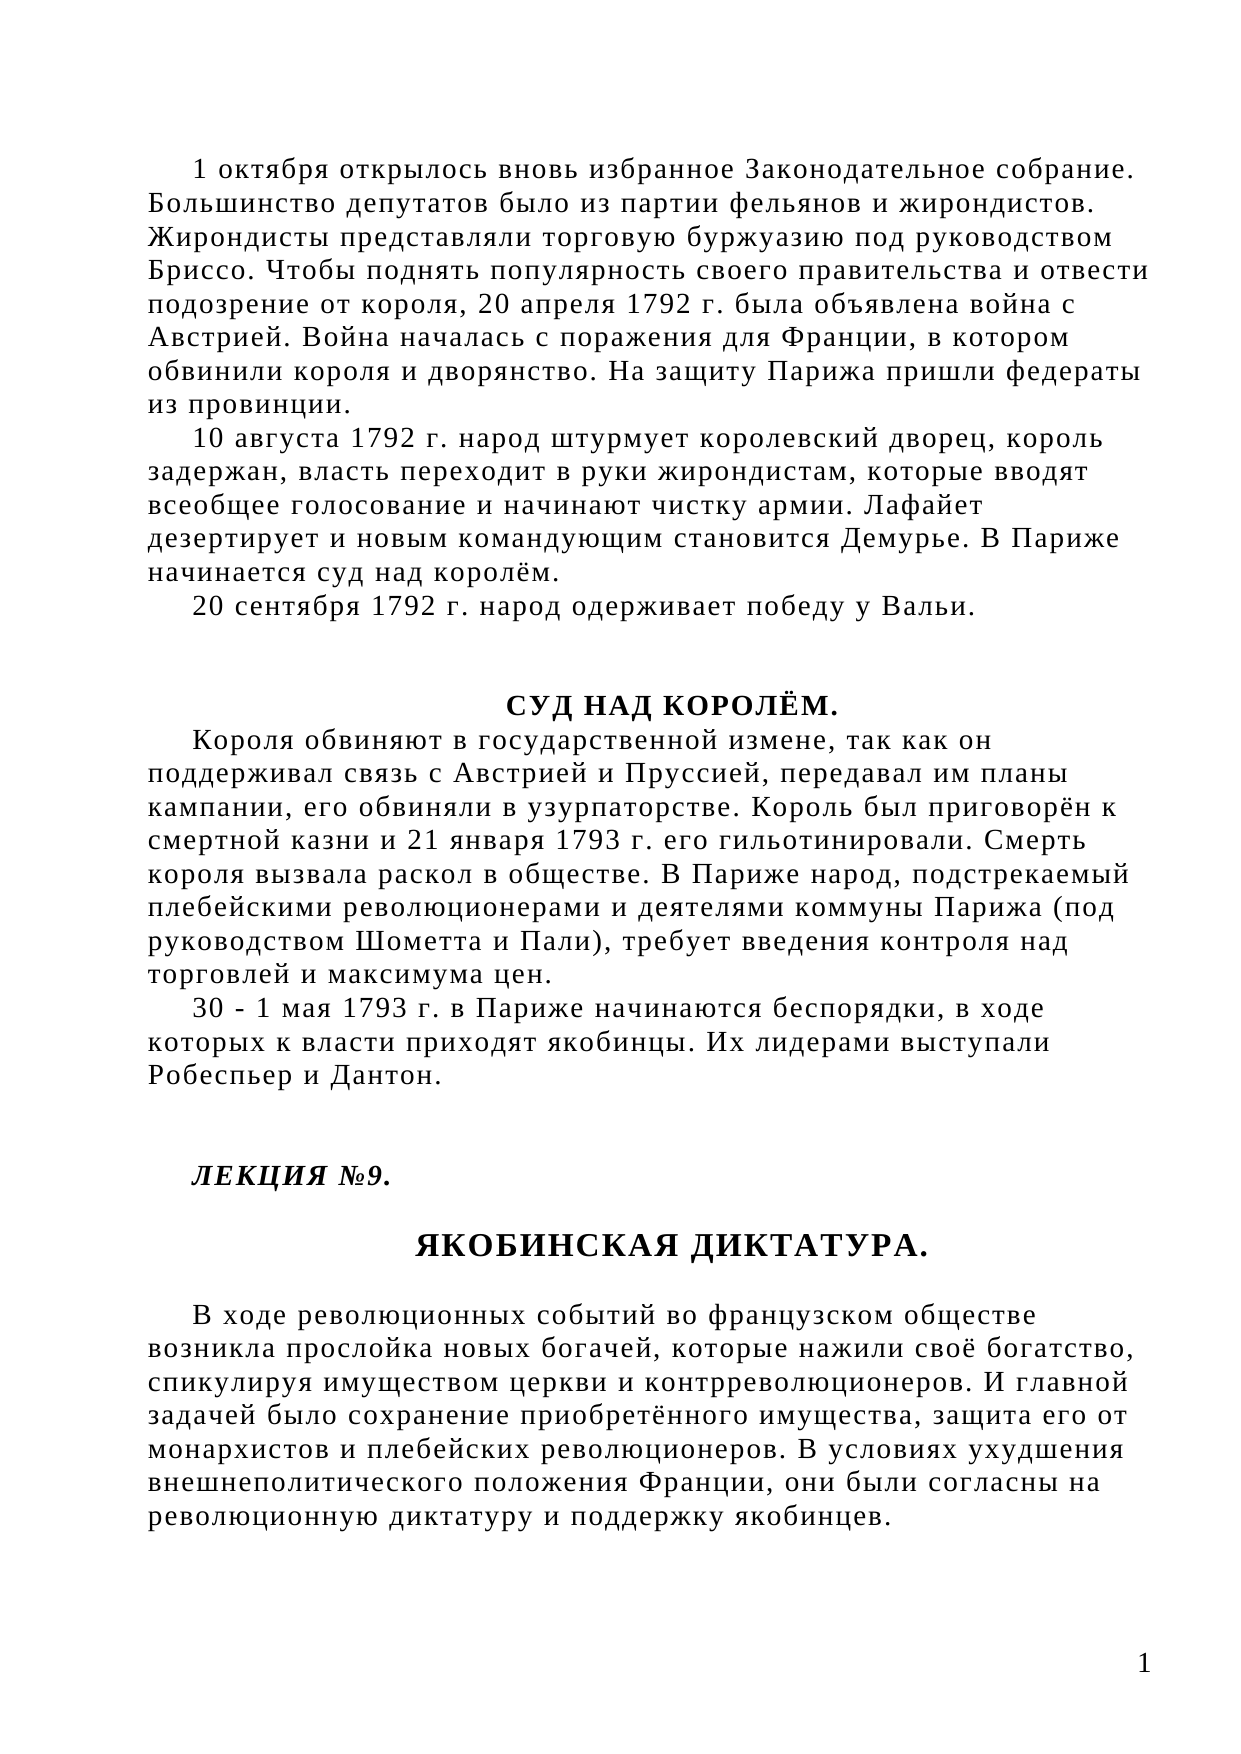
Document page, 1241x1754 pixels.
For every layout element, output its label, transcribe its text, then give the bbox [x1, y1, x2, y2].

text 30 - 1 мая 1793 г. в Париже начинаются беспорядки, в ходе которых к власти приходят якобинцы. Их лидерами выступали Робеспьер и Дантон. [148, 990, 1152, 1091]
text 1 октября открылось вновь избранное Законодательное собрание. Большинство депутатов было из партии фельянов и жирондистов. Жирондисты представляли торговую буржуазию под руководством Бриссо. Чтобы поднять популярность своего правительства и отвести подозрение от короля, 20 апреля 1792 г. была объявлена война с Австрией. Война началась с поражения для Франции, в котором обвинили короля и дворянство. На защиту Парижа пришли федераты из провинции. [148, 152, 1152, 420]
text ЛЕКЦИЯ №9. [148, 1158, 1152, 1191]
text 10 августа 1792 г. народ штурмует королевский дворец, король задержан, власть переходит в руки жирондистам, которые вводят всеобщее голосование и начинают чистку армии. Лафайет дезертирует и новым командующим становится Демурье. В Париже начинается суд над королём. [148, 420, 1152, 588]
text СУД НАД КОРОЛЁМ. [148, 688, 1152, 722]
text В ходе революционных событий во французском обществе возникла прослойка новых богачей, которые нажили своё богатство, спикулируя имуществом церкви и контрреволюционеров. И главной задачей было сохранение приобретённого имущества, защита его от монархистов и плебейских революционеров. В условиях ухудшения внешнеполитического положения Франции, они были согласны на революционную диктатуру и поддержку якобинцев. [148, 1297, 1152, 1532]
text ЯКОБИНСКАЯ ДИКТАТУРА. [148, 1225, 1152, 1263]
text Короля обвиняют в государственной измене, так как он поддерживал связь с Австрией и Пруссией, передавал им планы кампании, его обвиняли в узурпаторстве. Король был приговорён к смертной казни и 21 января 1793 г. его гильотинировали. Смерть короля вызвала раскол в обществе. В Париже народ, подстрекаемый плебейскими революционерами и деятелями коммуны Парижа (под руководством Шометта и Пали), требует введения контроля над торговлей и максимума цен. [148, 722, 1152, 990]
text 20 сентября 1792 г. народ одерживает победу у Вальи. [148, 588, 1152, 621]
